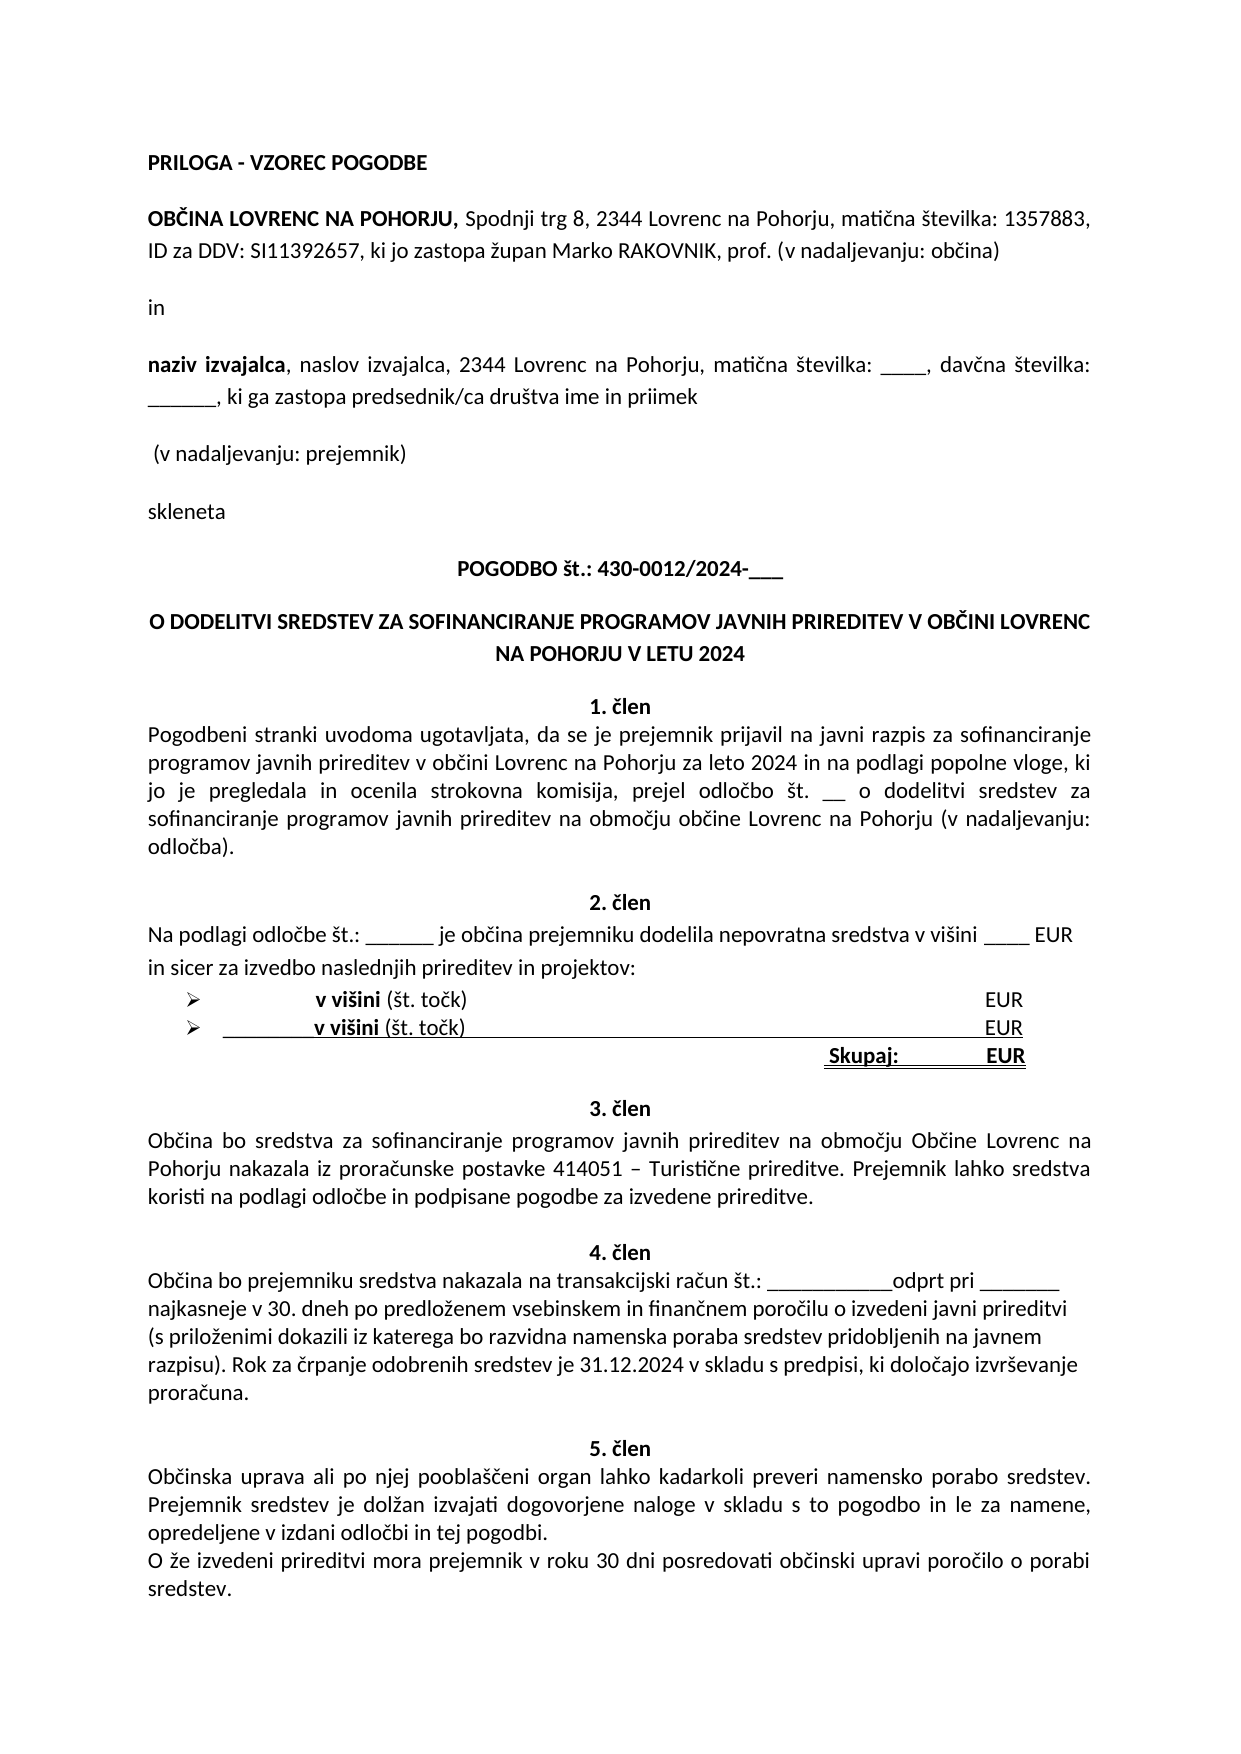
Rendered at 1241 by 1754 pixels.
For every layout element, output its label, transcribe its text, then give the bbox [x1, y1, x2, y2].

text in [148, 293, 1093, 321]
list v višini (št. točk) EUR [185, 985, 1093, 1013]
text Občinska uprava ali po njej pooblaščeni organ lahko kadarkoli preveri namensko porabo sredstev. Prejemnik sredstev je dolžan izvajati dogovorjene naloge v skladu s to pogodbo in le za namene, opredeljene v izdani odločbi in tej pogodbi. [148, 1462, 1093, 1546]
text O DODELITVI SREDSTEV ZA SOFINANCIRANJE PROGRAMOV JAVNIH PRIREDITEV V OBČINI LOVRENC NA POHORJU V LETU 2024 [148, 607, 1093, 667]
text 5. člen [148, 1434, 1093, 1462]
list ________v višini (št. točk) EUR [185, 1013, 1093, 1041]
text Občina bo prejemniku sredstva nakazala na transakcijski račun št.: ___________odprt pri _______ najkasneje v 30. dneh po predloženem vsebinskem in finančnem poročilu o izvedeni javni prireditvi (s priloženimi dokazili iz katerega bo razvidna namenska poraba sredstev pridobljenih na javnem razpisu). Rok za črpanje odobrenih sredstev je 31.12.2024 v skladu s predpisi, ki določajo izvrševanje proračuna. [148, 1266, 1093, 1406]
text skleneta [148, 497, 1093, 525]
text (v nadaljevanju: prejemnik) [148, 439, 1093, 468]
text Občina bo sredstva za sofinanciranje programov javnih prireditev na območju Občine Lovrenc na Pohorju nakazala iz proračunske postavke 414051 – Turistične prireditve. Prejemnik lahko sredstva koristi na podlagi odločbe in podpisane pogodbe za izvedene prireditve. [148, 1126, 1093, 1210]
text PRILOGA - VZOREC POGODBE [148, 148, 1093, 176]
text naziv izvajalca, naslov izvajalca, 2344 Lovrenc na Pohorju, matična številka: ____, davčna številka: ______, ki ga zastopa predsednik/ca društva ime in priimek [148, 350, 1093, 410]
text OBČINA LOVRENC NA POHORJU, Spodnji trg 8, 2344 Lovrenc na Pohorju, matična številka: 1357883, ID za DDV: SI11392657, ki jo zastopa župan Marko RAKOVNIK, prof. (v nadaljevanju: občina) [148, 204, 1093, 264]
text 1. člen [148, 692, 1093, 720]
text POGODBO št.: 430-0012/2024-___ [148, 554, 1093, 582]
text Na podlagi odločbe št.: ______ je občina prejemniku dodelila nepovratna sredstva v višini ____ EUR in sicer za izvedbo naslednjih prireditev in projektov: [148, 921, 1093, 981]
text O že izvedeni prireditvi mora prejemnik v roku 30 dni posredovati občinski upravi poročilo o porabi sredstev. [148, 1546, 1093, 1602]
text Skupaj: EUR [590, 1041, 1093, 1069]
text 3. člen [148, 1094, 1093, 1122]
text 2. člen [148, 888, 1093, 916]
text Pogodbeni stranki uvodoma ugotavljata, da se je prejemnik prijavil na javni razpis za sofinanciranje programov javnih prireditev v občini Lovrenc na Pohorju za leto 2024 in na podlagi popolne vloge, ki jo je pregledala in ocenila strokovna komisija, prejel odločbo št. __ o dodelitvi sredstev za sofinanciranje programov javnih prireditev na območju občine Lovrenc na Pohorju (v nadaljevanju: odločba). [148, 720, 1093, 860]
text 4. člen [148, 1238, 1093, 1266]
